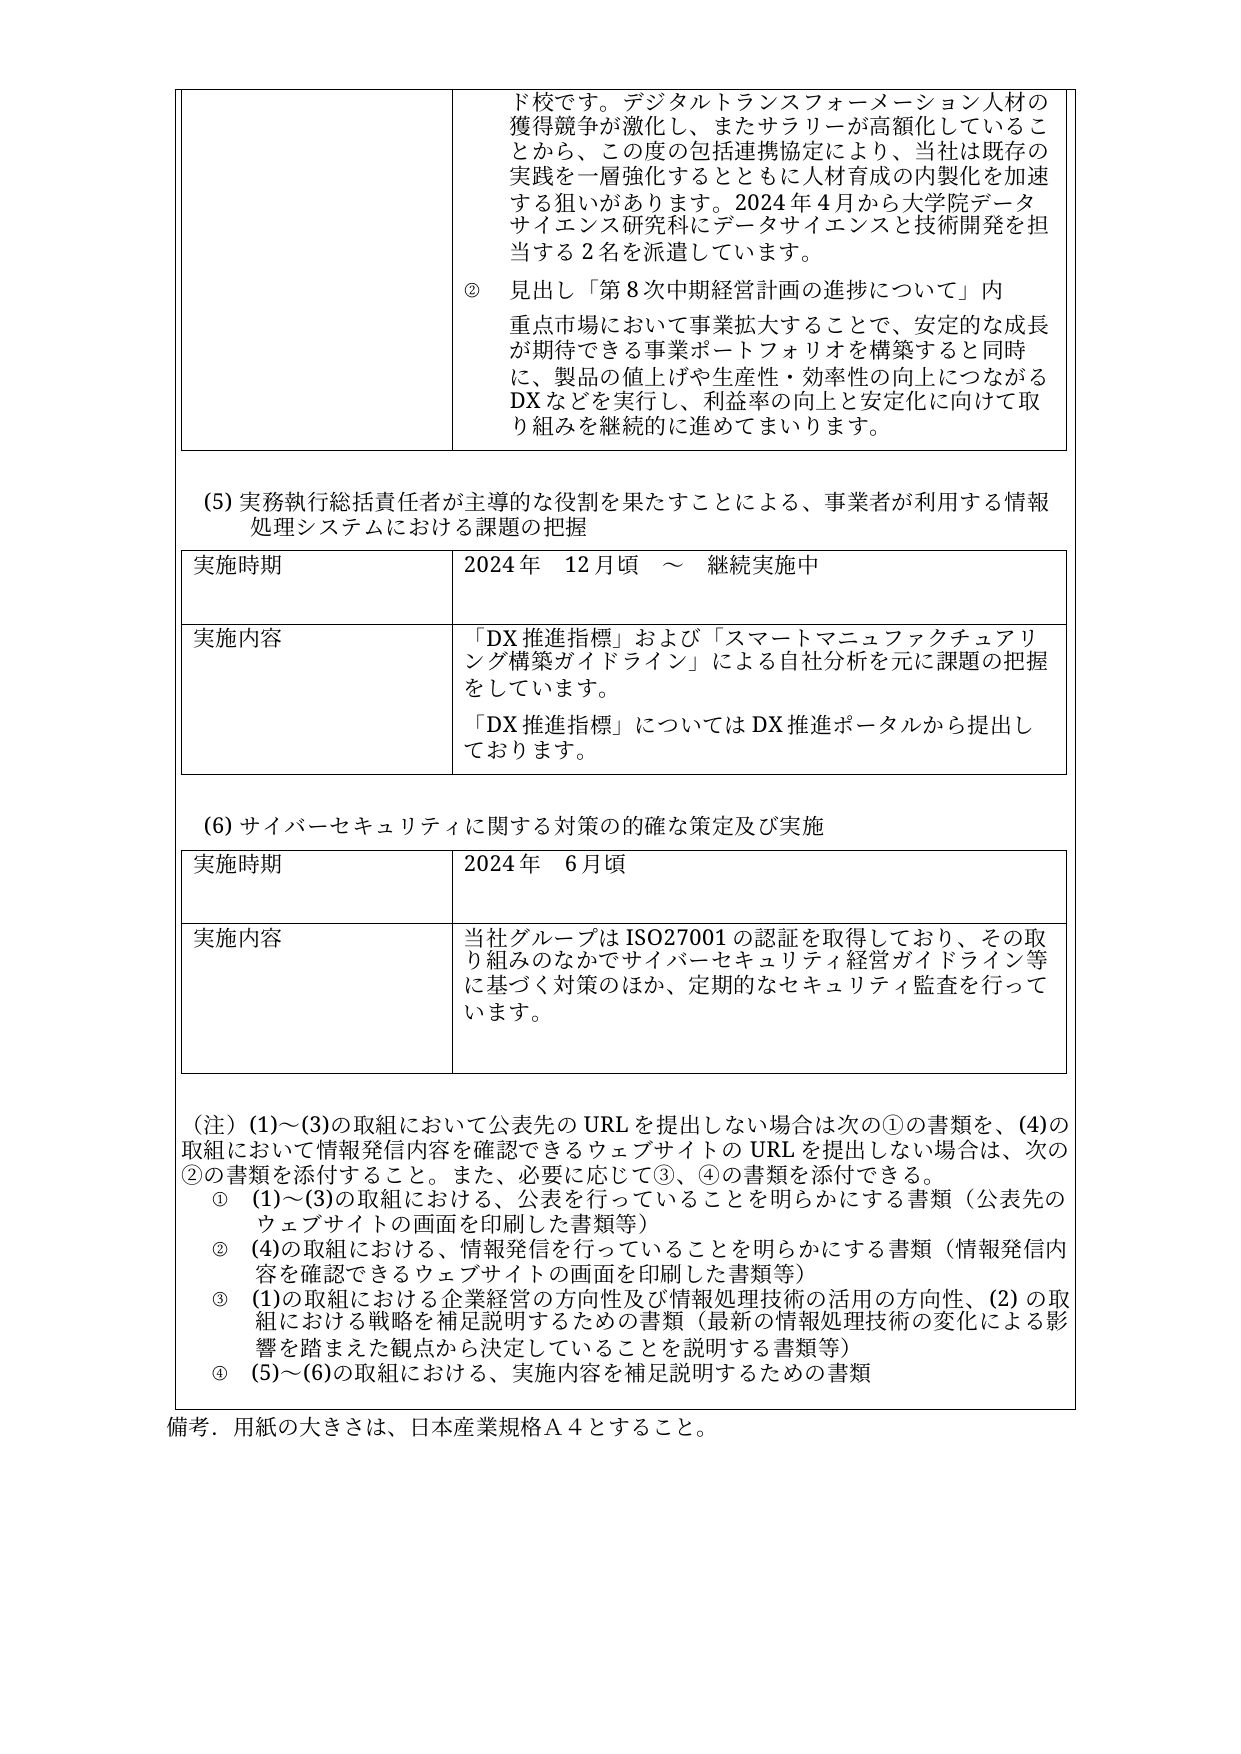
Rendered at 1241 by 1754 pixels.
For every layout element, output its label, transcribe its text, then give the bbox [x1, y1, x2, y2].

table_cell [176, 90, 1075, 1409]
text 備考．用紙の大きさは、日本産業規格Ａ４とすること。 [167, 1410, 1070, 1442]
